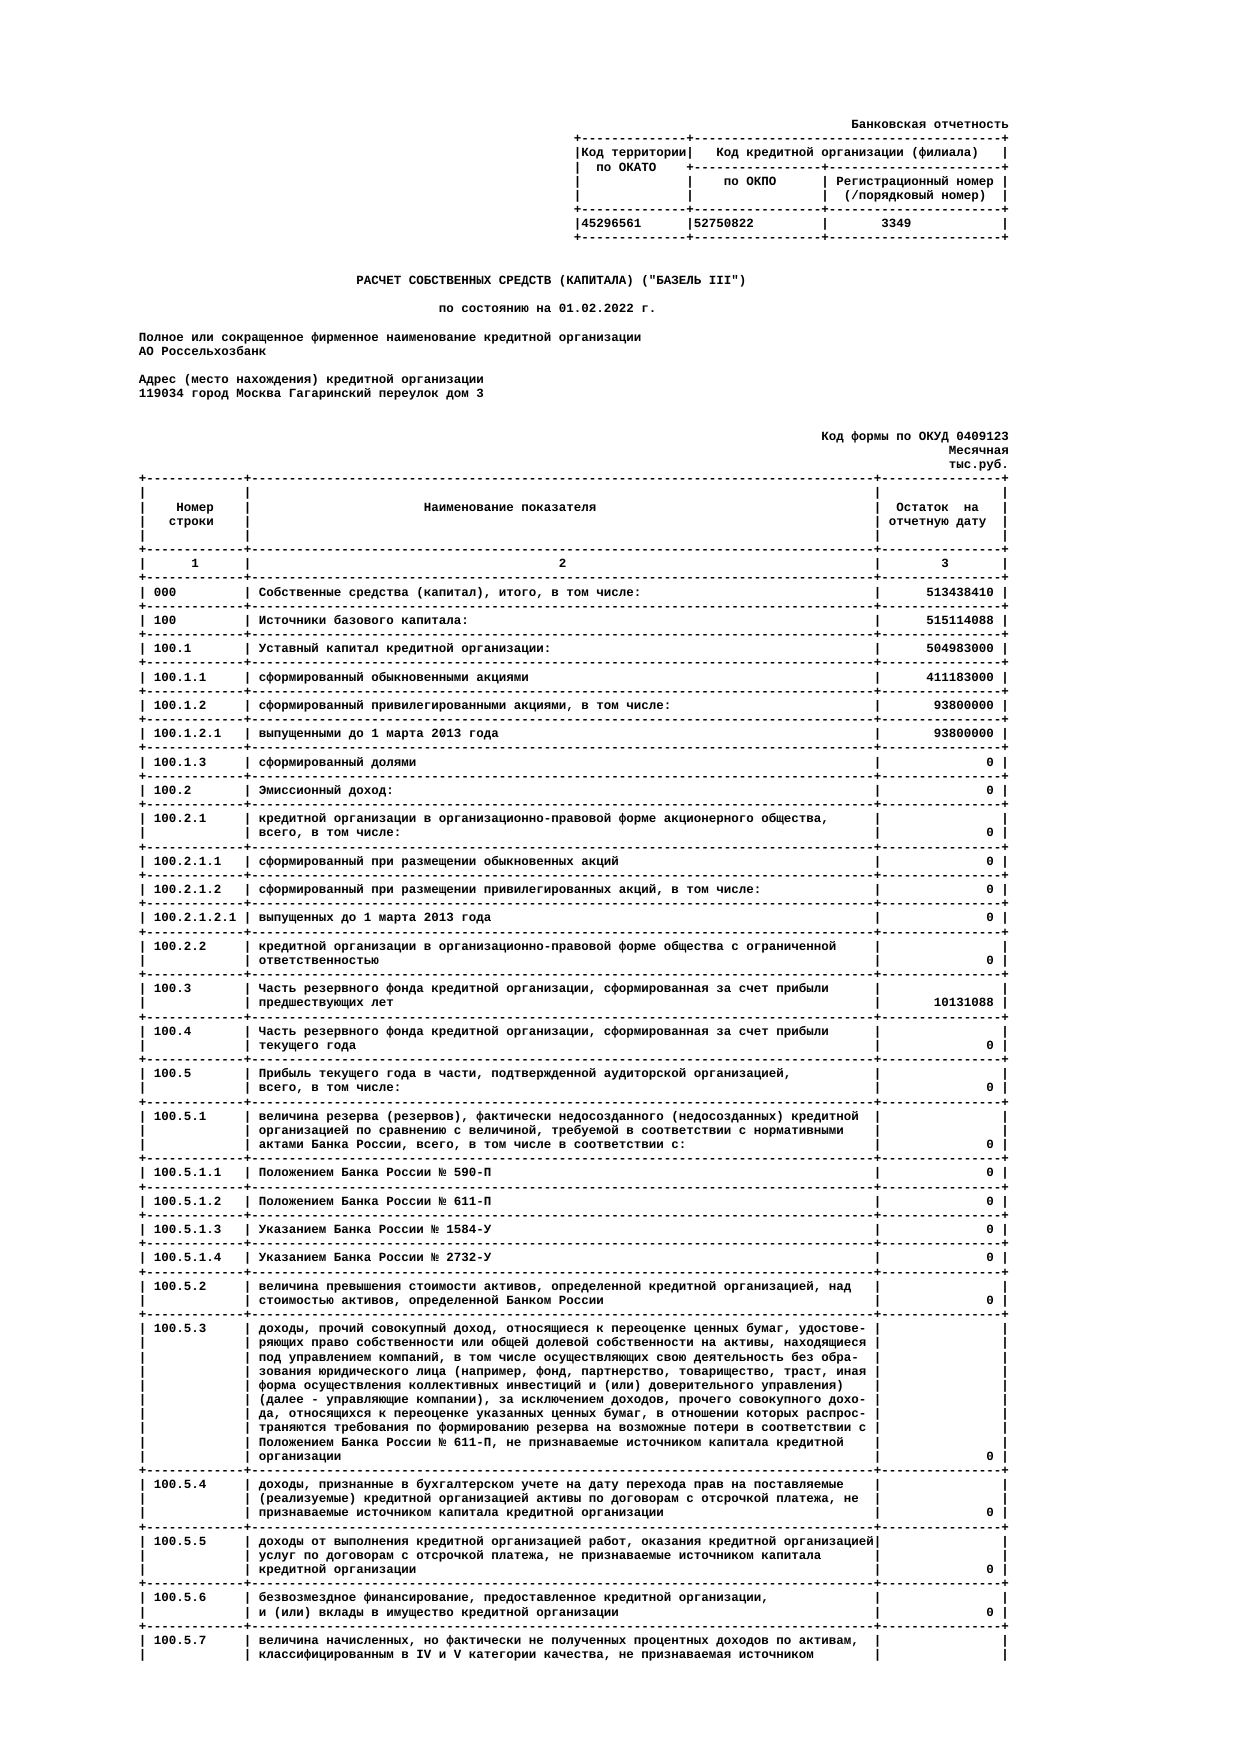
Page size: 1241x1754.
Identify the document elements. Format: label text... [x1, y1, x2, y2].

text +-------------+-----------------------------------------------------------------------------------+----------------+ [139, 841, 1101, 855]
text +-------------+-----------------------------------------------------------------------------------+----------------+ [139, 897, 1101, 911]
text | 100.1.2.1 | выпущенными до 1 марта 2013 года | 93800000 | [139, 727, 1101, 741]
text | 100.5.1.2 | Положением Банка России № 611-П | 0 | [139, 1195, 1101, 1209]
text +-------------+-----------------------------------------------------------------------------------+----------------+ [139, 600, 1101, 614]
text | 100.5.1.4 | Указанием Банка России № 2732-У | 0 | [139, 1251, 1101, 1266]
text +-------------+-----------------------------------------------------------------------------------+----------------+ [139, 798, 1101, 812]
text | 100.5.2 | величина превышения стоимости активов, определенной кредитной организацией, над | | [139, 1280, 1101, 1294]
text +-------------+-----------------------------------------------------------------------------------+----------------+ [139, 1152, 1101, 1166]
text | 100.2 | Эмиссионный доход: | 0 | [139, 784, 1101, 798]
text | 100.1 | Уставный капитал кредитной организации: | 504983000 | [139, 642, 1101, 656]
text | 100.5.5 | доходы от выполнения кредитной организацией работ, оказания кредитной организацией| | [139, 1535, 1101, 1549]
text | | да, относящихся к переоценке указанных ценных бумаг, в отношении которых распрос- | | [139, 1407, 1101, 1421]
text | | актами Банка России, всего, в том числе в соответствии с: | 0 | [139, 1138, 1101, 1152]
text +-------------+-----------------------------------------------------------------------------------+----------------+ [139, 1096, 1101, 1110]
text | | ряющих право собственности или общей долевой собственности на активы, находящиеся | | [139, 1336, 1101, 1351]
text Банковская отчетность [139, 118, 1101, 132]
text | 000 | Собственные средства (капитал), итого, в том числе: | 513438410 | [139, 586, 1101, 600]
text |Код территории| Код кредитной организации (филиала) | [139, 146, 1101, 161]
text +-------------+-----------------------------------------------------------------------------------+----------------+ [139, 628, 1101, 642]
text | 100.2.1 | кредитной организации в организационно-правовой форме акционерного общества, | | [139, 812, 1101, 826]
text | 100.5.6 | безвозмездное финансирование, предоставленное кредитной организации, | | [139, 1591, 1101, 1606]
text +-------------+-----------------------------------------------------------------------------------+----------------+ [139, 1464, 1101, 1478]
text | 100.5.1.1 | Положением Банка России № 590-П | 0 | [139, 1166, 1101, 1181]
text +-------------+-----------------------------------------------------------------------------------+----------------+ [139, 1308, 1101, 1322]
text Адрес (место нахождения) кредитной организации [139, 373, 1101, 387]
text +-------------+-----------------------------------------------------------------------------------+----------------+ [139, 1266, 1101, 1280]
text | | признаваемые источником капитала кредитной организации | 0 | [139, 1506, 1101, 1521]
text | | организацией по сравнению с величиной, требуемой в соответствии с нормативными | | [139, 1124, 1101, 1138]
text | 100.4 | Часть резервного фонда кредитной организации, сформированная за счет прибыли | | [139, 1025, 1101, 1039]
text +-------------+-----------------------------------------------------------------------------------+----------------+ [139, 685, 1101, 699]
text | | зования юридического лица (например, фонд, партнерство, товарищество, траст, иная | | [139, 1365, 1101, 1379]
text | 100.3 | Часть резервного фонда кредитной организации, сформированная за счет прибыли | | [139, 982, 1101, 996]
text | по ОКАТО +-----------------+-----------------------+ [139, 161, 1101, 175]
text | | траняются требования по формированию резерва на возможные потери в соответствии с | | [139, 1421, 1101, 1436]
text | | Положением Банка России № 611-П, не признаваемые источником капитала кредитной | | [139, 1436, 1101, 1450]
text | | ответственностью | 0 | [139, 954, 1101, 968]
text | 100.2.2 | кредитной организации в организационно-правовой форме общества с ограниченной | | [139, 940, 1101, 954]
text +-------------+-----------------------------------------------------------------------------------+----------------+ [139, 571, 1101, 586]
text | | | (/порядковый номер) | [139, 189, 1101, 203]
text | 100.5 | Прибыль текущего года в части, подтвержденной аудиторской организацией, | | [139, 1067, 1101, 1081]
text +-------------+-----------------------------------------------------------------------------------+----------------+ [139, 968, 1101, 982]
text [139, 1577, 1101, 1591]
text | 100.5.1 | величина резерва (резервов), фактически недосозданного (недосозданных) кредитной | | [139, 1110, 1101, 1124]
text +-------------+-----------------------------------------------------------------------------------+----------------+ [139, 741, 1101, 756]
text | 100.5.7 | величина начисленных, но фактически не полученных процентных доходов по активам, | | [139, 1634, 1101, 1648]
text +-------------+-----------------------------------------------------------------------------------+----------------+ [139, 472, 1101, 486]
text | | по ОКПО | Регистрационный номер | [139, 175, 1101, 189]
text | 100.5.4 | доходы, признанные в бухгалтерском учете на дату перехода прав на поставляемые | | [139, 1478, 1101, 1492]
text +-------------+-----------------------------------------------------------------------------------+----------------+ [139, 770, 1101, 784]
text +-------------+-----------------------------------------------------------------------------------+----------------+ [139, 713, 1101, 727]
text | 100.2.1.2 | сформированный при размещении привилегированных акций, в том числе: | 0 | [139, 883, 1101, 897]
text | Номер | Наименование показателя | Остаток на | [139, 501, 1101, 515]
text +-------------+-----------------------------------------------------------------------------------+----------------+ [139, 1209, 1101, 1223]
text | | классифицированным в IV и V категории качества, не признаваемая источником | | [139, 1648, 1101, 1662]
text Месячная [139, 444, 1101, 458]
text +-------------+-----------------------------------------------------------------------------------+----------------+ [139, 1181, 1101, 1195]
text +-------------+-----------------------------------------------------------------------------------+----------------+ [139, 1053, 1101, 1067]
text |45296561 |52750822 | 3349 | [139, 217, 1101, 231]
text | 100.5.3 | доходы, прочий совокупный доход, относящиеся к переоценке ценных бумаг, удостове- | | [139, 1322, 1101, 1336]
text | | предшествующих лет | 10131088 | [139, 996, 1101, 1011]
text +-------------+-----------------------------------------------------------------------------------+----------------+ [139, 1521, 1101, 1535]
text Полное или сокращенное фирменное наименование кредитной организации [139, 331, 1101, 345]
text | 100 | Источники базового капитала: | 515114088 | [139, 614, 1101, 628]
text РАСЧЕТ СОБСТВЕHНЫХ СРЕДСТВ (КАПИТАЛА) ("БАЗЕЛЬ III") [139, 274, 1101, 288]
text +--------------+-----------------+-----------------------+ [139, 203, 1101, 217]
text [139, 1620, 1101, 1634]
text | | | | [139, 486, 1101, 501]
text +-------------+-----------------------------------------------------------------------------------+----------------+ [139, 543, 1101, 557]
text | | под управлением компаний, в том числе осуществляющих свою деятельность без обра- | | [139, 1351, 1101, 1365]
text +--------------+-----------------------------------------+ [139, 132, 1101, 146]
text +-------------+-----------------------------------------------------------------------------------+----------------+ [139, 869, 1101, 883]
text | | текущего года | 0 | [139, 1039, 1101, 1053]
text | 100.1.1 | сформированный обыкновенными акциями | 411183000 | [139, 671, 1101, 685]
text | | (далее - управляющие компании), за исключением доходов, прочего совокупного дохо- | | [139, 1393, 1101, 1407]
text | 100.2.1.1 | сформированный при размещении обыкновенных акций | 0 | [139, 855, 1101, 869]
text | 100.1.3 | сформированный долями | 0 | [139, 756, 1101, 770]
text +-------------+-----------------------------------------------------------------------------------+----------------+ [139, 926, 1101, 940]
text +-------------+-----------------------------------------------------------------------------------+----------------+ [139, 1011, 1101, 1025]
text | | услуг по договорам с отсрочкой платежа, не признаваемые источником капитала | | [139, 1549, 1101, 1563]
text Код формы по ОКУД 0409123 [139, 430, 1101, 444]
text | 100.2.1.2.1 | выпущенных до 1 марта 2013 года | 0 | [139, 911, 1101, 926]
text | 100.5.1.3 | Указанием Банка России № 1584-У | 0 | [139, 1223, 1101, 1237]
text | | и (или) вклады в имущество кредитной организации | 0 | [139, 1606, 1101, 1620]
text | 1 | 2 | 3 | [139, 557, 1101, 571]
text | | форма осуществления коллективных инвестиций и (или) доверительного управления) | | [139, 1379, 1101, 1393]
text | | организации | 0 | [139, 1450, 1101, 1464]
text | | стоимостью активов, определенной Банком России | 0 | [139, 1294, 1101, 1308]
text | 100.1.2 | сформированный привилегированными акциями, в том числе: | 93800000 | [139, 699, 1101, 713]
text | | кредитной организации | 0 | [139, 1563, 1101, 1577]
text 119034 город Москва Гагаринский переулок дом 3 [139, 387, 1101, 401]
text по состоянию на 01.02.2022 г. [139, 302, 1101, 316]
text | | (реализуемые) кредитной организацией активы по договорам с отсрочкой платежа, не | | [139, 1492, 1101, 1506]
text | | | | [139, 529, 1101, 543]
text тыс.руб. [139, 458, 1101, 472]
text | | всего, в том числе: | 0 | [139, 826, 1101, 841]
text | строки | | отчетную дату | [139, 515, 1101, 529]
text +-------------+-----------------------------------------------------------------------------------+----------------+ [139, 656, 1101, 671]
text +-------------+-----------------------------------------------------------------------------------+----------------+ [139, 1237, 1101, 1251]
text +--------------+-----------------+-----------------------+ [139, 231, 1101, 246]
text АО Россельхозбанк [139, 345, 1101, 359]
text | | всего, в том числе: | 0 | [139, 1081, 1101, 1096]
